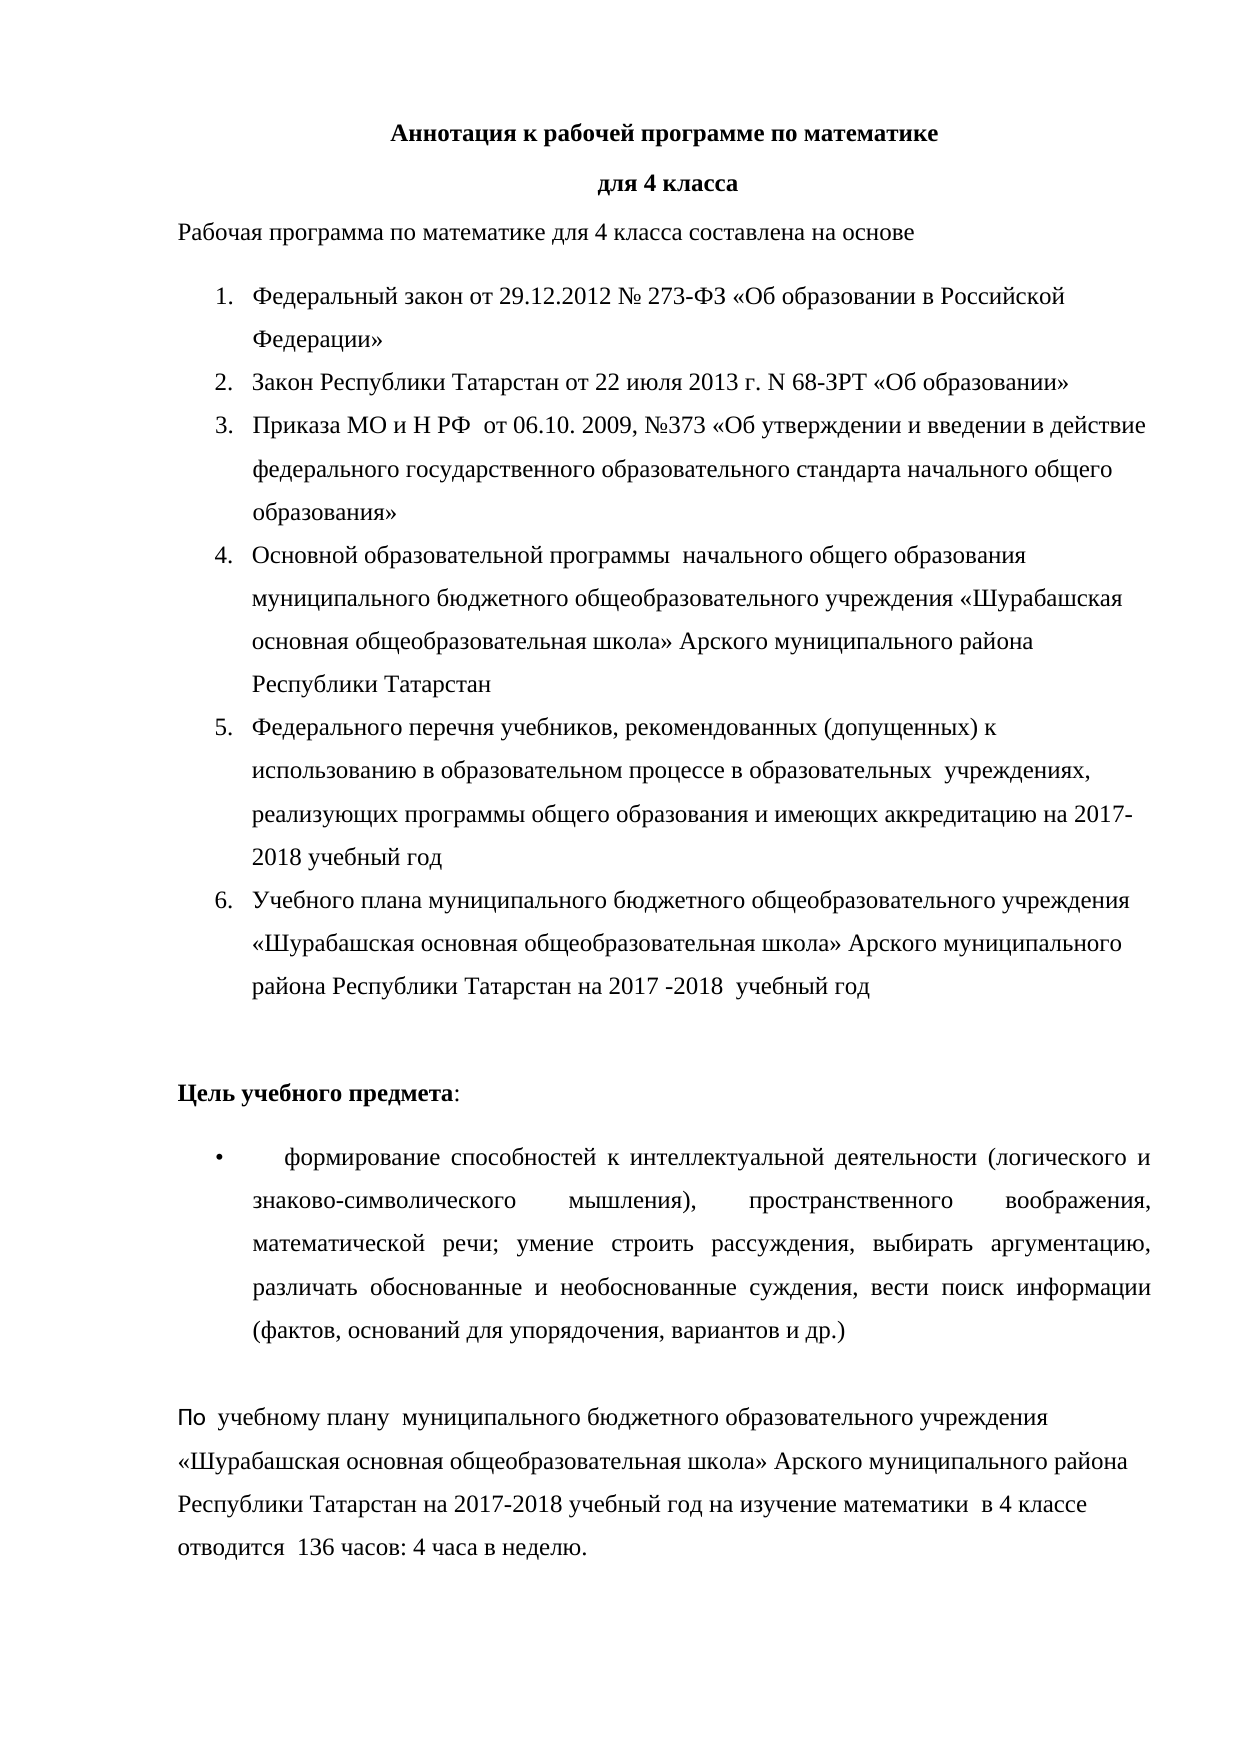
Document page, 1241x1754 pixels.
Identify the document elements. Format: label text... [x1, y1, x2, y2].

text Аннотация к рабочей программе по математике [177, 118, 1152, 147]
list Учебного плана муниципального бюджетного общеобразовательного учреждения «Шурабашская основная общеобразовательная школа» Арского муниципального района Республики Татарстан на 2017 -2018 учебный год [214, 885, 1152, 1000]
list Федерального перечня учебников, рекомендованных (допущенных) к использованию в образовательном процессе в образовательных учреждениях, реализующих программы общего образования и имеющих аккредитацию на 2017-2018 учебный год [214, 712, 1152, 871]
text для 4 класса [177, 168, 1152, 196]
list Приказа МО и Н РФ от 06.10. 2009, №373 «Об утверждении и введении в действие федерального государственного образовательного стандарта начального общего образования» [215, 411, 1152, 526]
list формирование способностей к интеллектуальной деятельности (логического и знаково-символического мышления), пространственного воображения, математической речи; умение строить рассуждения, выбирать аргументацию, различать обоснованные и необоснованные суждения, вести поиск информации (фактов, оснований для упорядочения, вариантов и др.) [215, 1142, 1152, 1343]
text По учебному плану муниципального бюджетного образовательного учреждения «Шурабашская основная общеобразовательная школа» Арского муниципального района Республики Татарстан на 2017-2018 учебный год на изучение математики в 4 классе отводится 136 часов: 4 часа в неделю. [177, 1401, 1152, 1561]
text Рабочая программа по математике для 4 класса составлена на основе [177, 217, 1152, 246]
list Федеральный закон от 29.12.2012 № 273-ФЗ «Об образовании в Российской Федерации» [215, 281, 1152, 353]
text Цель учебного предмета: [177, 1078, 1152, 1107]
list Закон Республики Татарстан от 22 июля 2013 г. N 68-ЗРТ «Об образовании» [214, 367, 1152, 396]
list Основной образовательной программы начального общего образования муниципального бюджетного общеобразовательного учреждения «Шурабашская основная общеобразовательная школа» Арского муниципального района Республики Татарстан [214, 540, 1152, 698]
